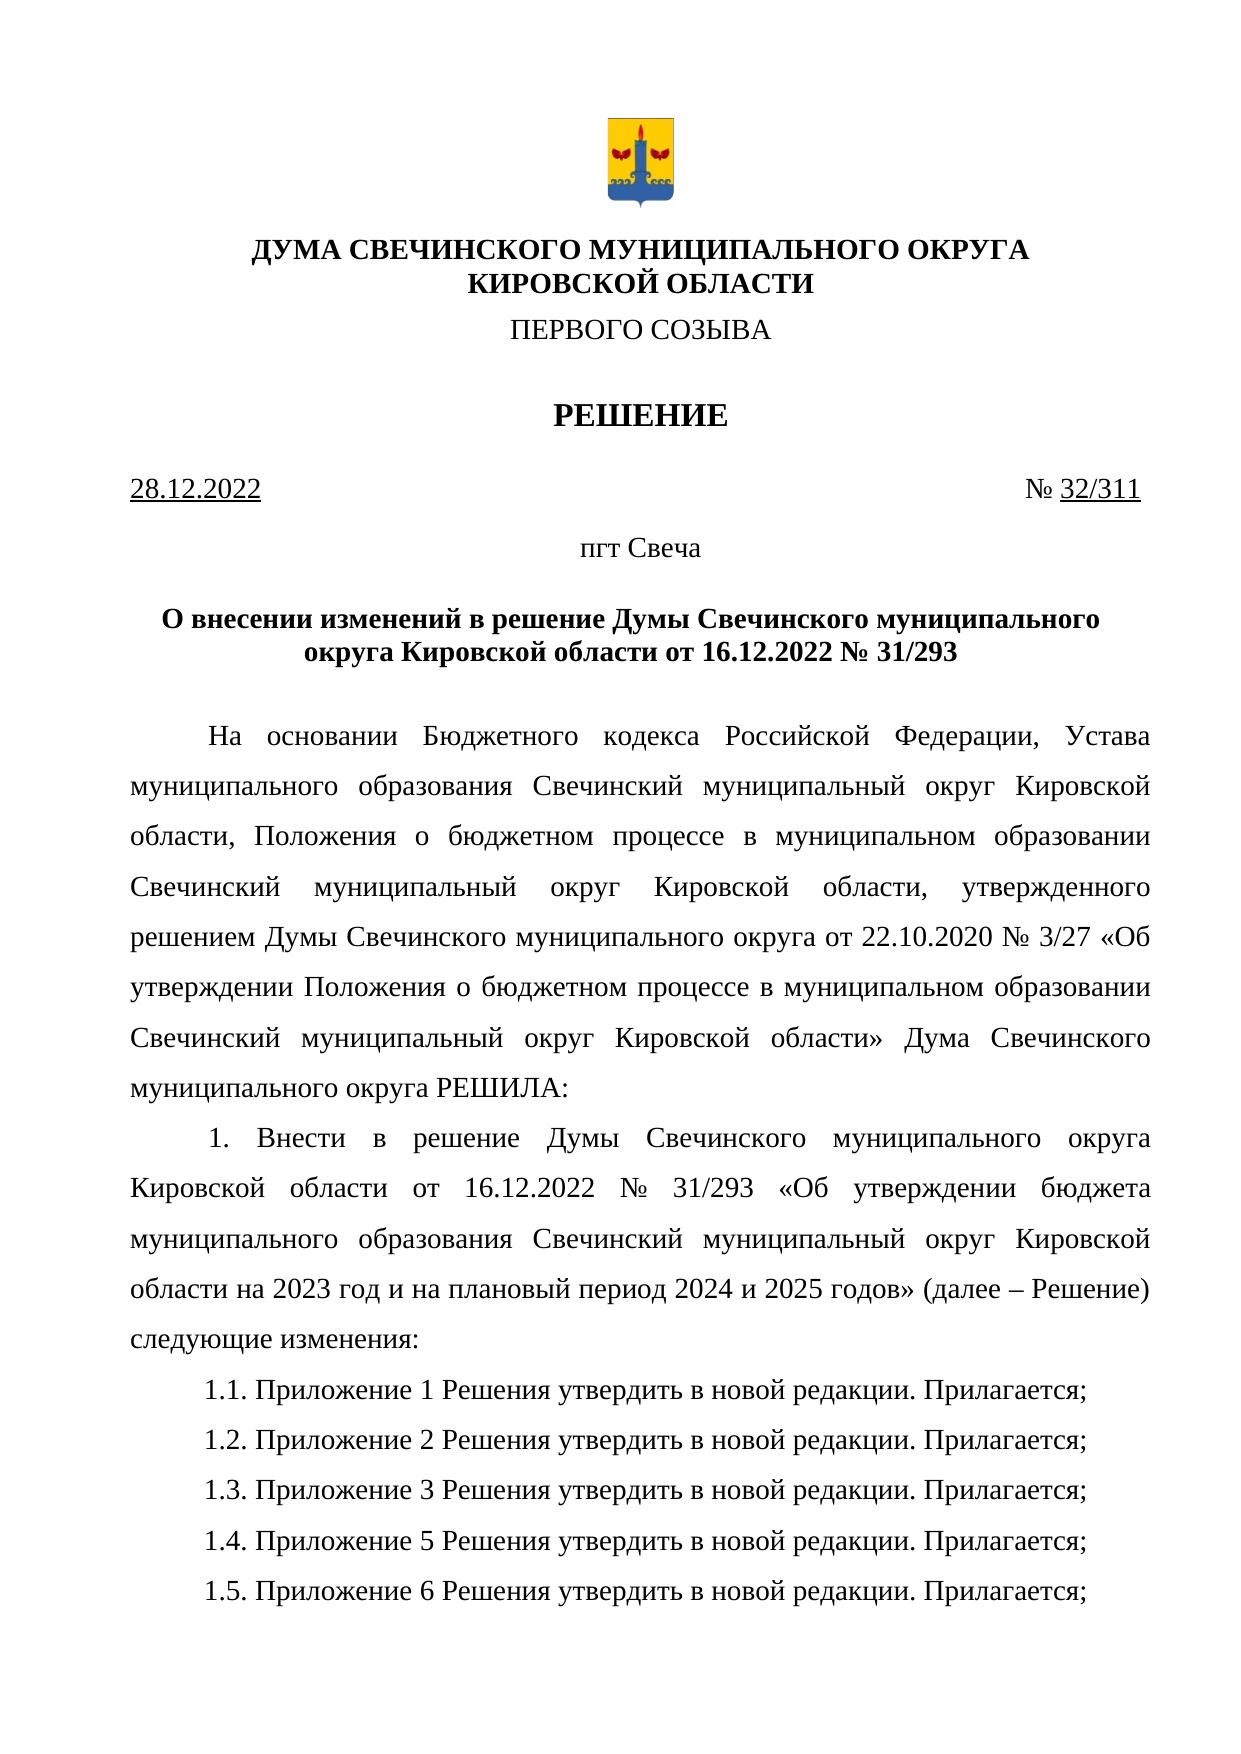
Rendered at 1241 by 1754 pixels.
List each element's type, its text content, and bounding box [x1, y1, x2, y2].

text пгт Свеча [130, 530, 1152, 563]
text ПЕРВОГО СОЗЫВА [130, 312, 1152, 345]
text ДУМА СВЕЧИНСКОГО МУНИЦИПАЛЬНОГО ОКРУГА [130, 232, 1152, 266]
text 1.2. Приложение 2 Решения утвердить в новой редакции. Прилагается; [130, 1422, 1152, 1456]
text РЕШЕНИЕ [130, 395, 1152, 434]
text 1. Внести в решение Думы Свечинского муниципального округа Кировской области от 16.12.2022 № 31/293 «Об утверждении бюджета муниципального образования Свечинский муниципальный округ Кировской области на 2023 год и на плановый период 2024 и 2025 годов» (далее – Решение) следующие изменения: [130, 1120, 1152, 1355]
text На основании Бюджетного кодекса Российской Федерации, Устава муниципального образования Свечинский муниципальный округ Кировской области, Положения о бюджетном процессе в муниципальном образовании Свечинский муниципальный округ Кировской области, утвержденного решением Думы Свечинского муниципального округа от 22.10.2020 № 3/27 «Об утверждении Положения о бюджетном процессе в муниципальном образовании Свечинский муниципальный округ Кировской области» Дума Свечинского муниципального округа РЕШИЛА: [130, 718, 1152, 1103]
text 28.12.2022 № 32/311 [130, 471, 1152, 505]
picture [607, 118, 674, 208]
table_header О внесении изменений в решение Думы Свечинского муниципального округа Кировской области от 16.12.2022 № 31/293 [119, 601, 1143, 718]
text 1.3. Приложение 3 Решения утвердить в новой редакции. Прилагается; [130, 1472, 1152, 1506]
text 1.4. Приложение 5 Решения утвердить в новой редакции. Прилагается; [130, 1523, 1152, 1556]
text 1.5. Приложение 6 Решения утвердить в новой редакции. Прилагается; [130, 1573, 1152, 1607]
text 1.1. Приложение 1 Решения утвердить в новой редакции. Прилагается; [130, 1372, 1152, 1405]
text КИРОВСКОЙ ОБЛАСТИ [130, 266, 1152, 299]
